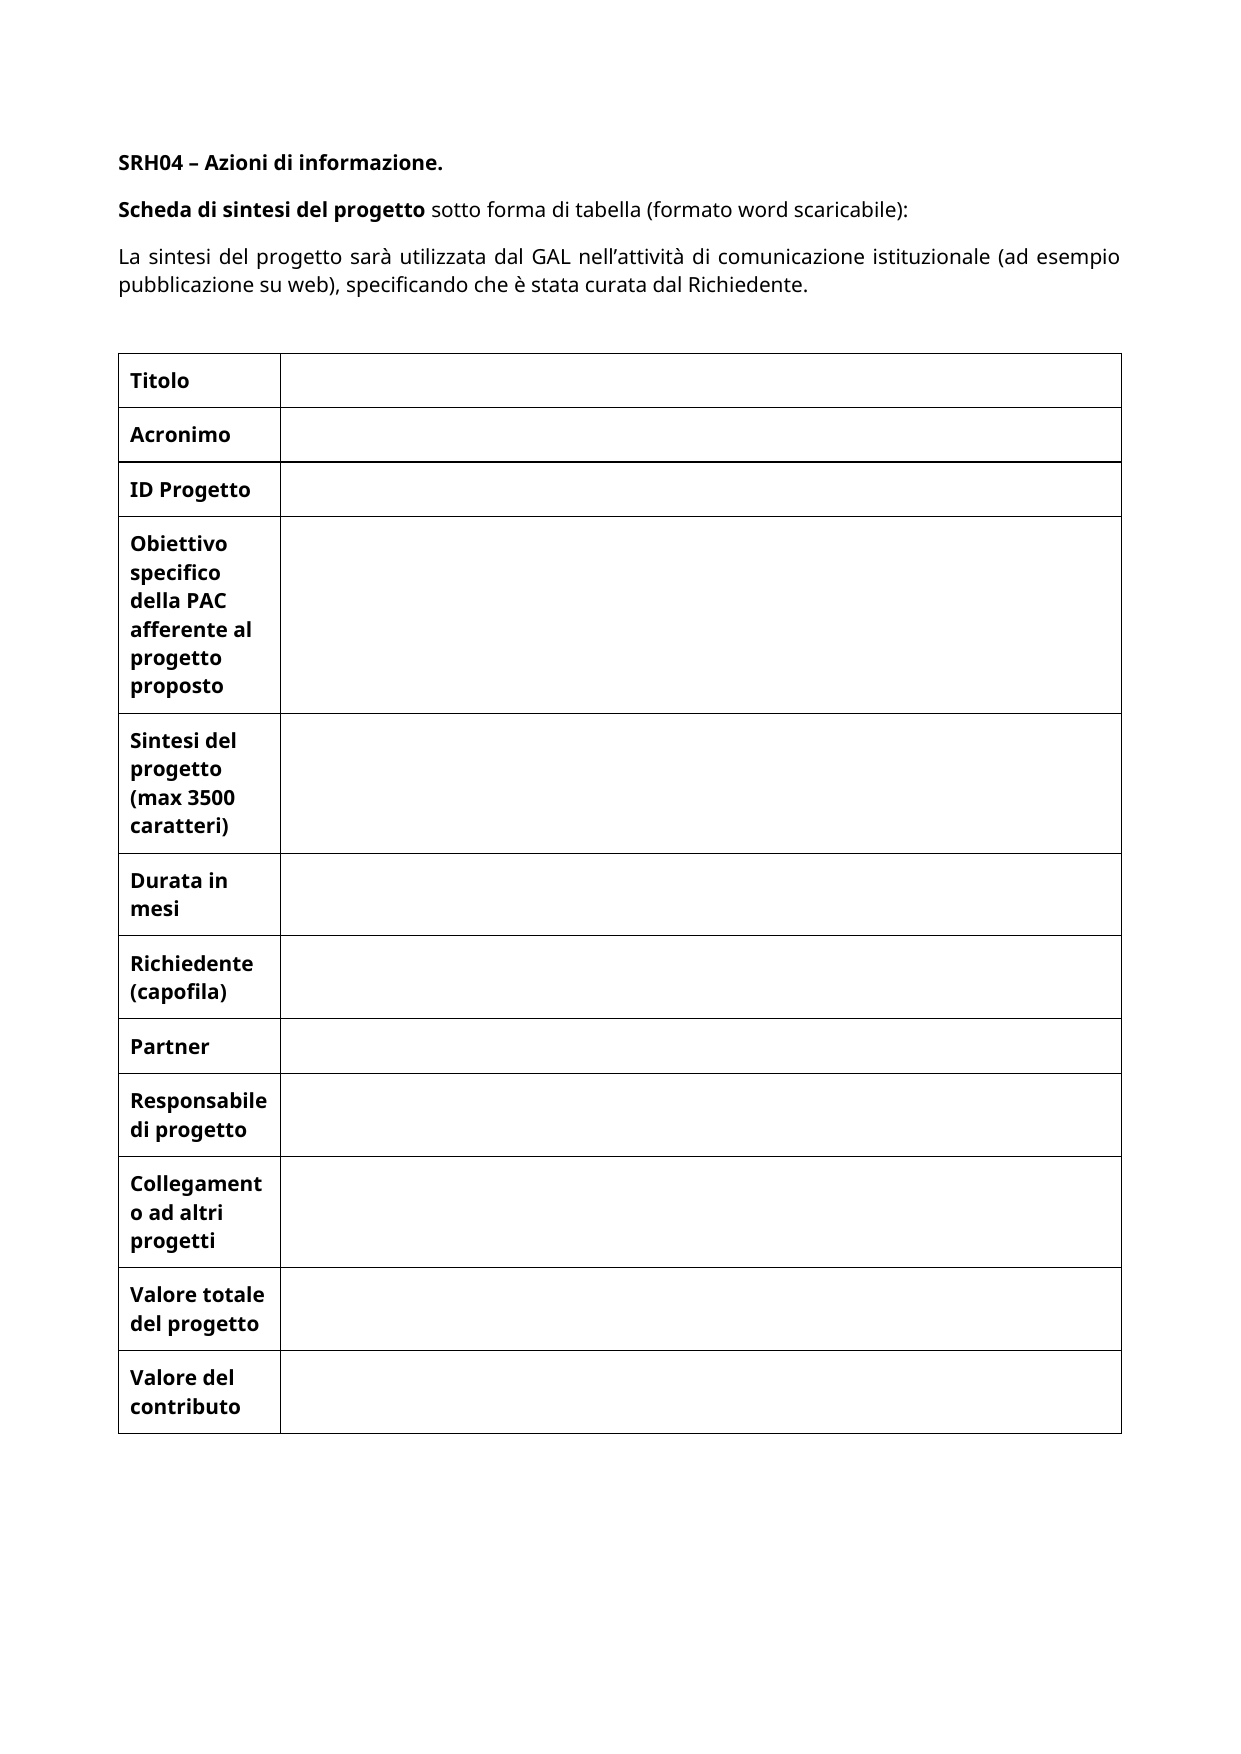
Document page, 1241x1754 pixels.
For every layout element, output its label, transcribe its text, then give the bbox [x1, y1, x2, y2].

table_header [281, 354, 1121, 407]
table_cell [281, 714, 1121, 852]
table_cell [281, 1019, 1121, 1073]
text SRH04 – Azioni di informazione. [118, 148, 1122, 176]
table_cell Acronimo [119, 408, 280, 461]
table_cell [281, 408, 1121, 461]
table_cell [281, 936, 1121, 1018]
table_cell [281, 463, 1121, 516]
table_cell Valore del contributo [119, 1351, 280, 1433]
table_cell [281, 1351, 1121, 1433]
table_cell ID Progetto [119, 463, 280, 516]
table_cell [281, 517, 1121, 713]
table_cell Sintesi del progetto (max 3500 caratteri) [119, 714, 280, 852]
text Scheda di sintesi del progetto sotto forma di tabella (formato word scaricabile): [118, 195, 1122, 223]
table_cell Partner [119, 1019, 280, 1073]
table_cell Responsabile di progetto [119, 1074, 280, 1156]
table_cell Durata in mesi [119, 854, 280, 935]
table_header Titolo [119, 354, 280, 407]
table_cell [281, 1157, 1121, 1267]
table_cell Obiettivo specifico della PAC afferente al progetto proposto [119, 517, 280, 713]
table_cell [281, 854, 1121, 935]
table_cell Collegamento ad altri progetti [119, 1157, 280, 1267]
table_cell [281, 1074, 1121, 1156]
table_cell [281, 1268, 1121, 1350]
text La sintesi del progetto sarà utilizzata dal GAL nell’attività di comunicazione istituzionale (ad esempio pubblicazione su web), specificando che è stata curata dal Richiedente. [118, 242, 1122, 299]
table_cell Richiedente (capofila) [119, 936, 280, 1018]
table_cell Valore totale del progetto [119, 1268, 280, 1350]
